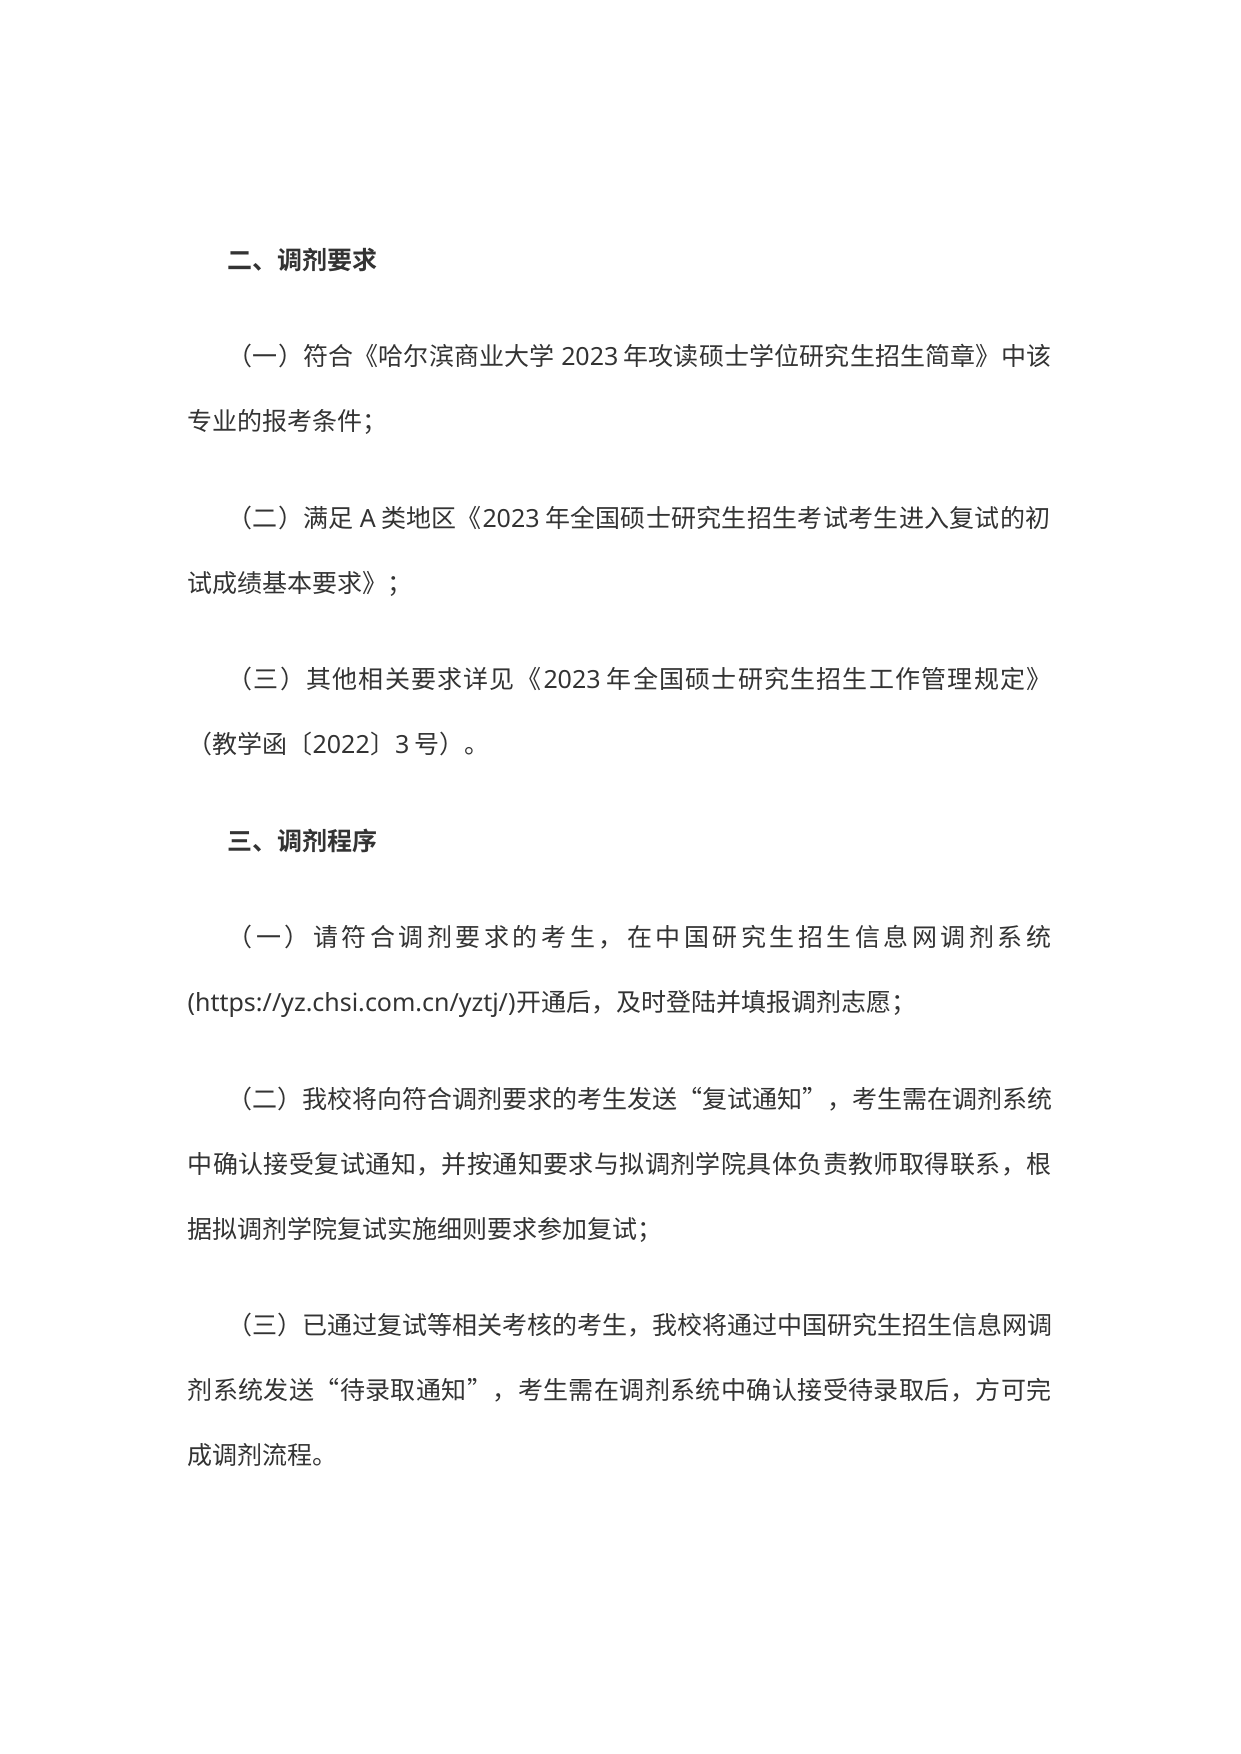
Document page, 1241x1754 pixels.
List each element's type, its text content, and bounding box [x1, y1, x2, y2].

text （二）我校将向符合调剂要求的考生发送“复试通知”，考生需在调剂系统中确认接受复试通知，并按通知要求与拟调剂学院具体负责教师取得联系，根据拟调剂学院复试实施细则要求参加复试； [187, 1065, 1053, 1260]
text 二、调剂要求 [187, 226, 1053, 291]
text （三）已通过复试等相关考核的考生，我校将通过中国研究生招生信息网调剂系统发送“待录取通知”，考生需在调剂系统中确认接受待录取后，方可完成调剂流程。 [187, 1291, 1053, 1486]
text （一）请符合调剂要求的考生，在中国研究生招生信息网调剂系统 (https://yz.chsi.com.cn/yztj/)开通后，及时登陆并填报调剂志愿； [187, 903, 1053, 1033]
text （三）其他相关要求详见《2023年全国硕士研究生招生工作管理规定》（教学函〔2022〕3号）。 [187, 645, 1053, 775]
text （一）符合《哈尔滨商业大学2023年攻读硕士学位研究生招生简章》中该专业的报考条件； [187, 322, 1053, 452]
text （二）满足A类地区《2023年全国硕士研究生招生考试考生进入复试的初试成绩基本要求》； [187, 484, 1053, 614]
text 三、调剂程序 [187, 807, 1053, 872]
